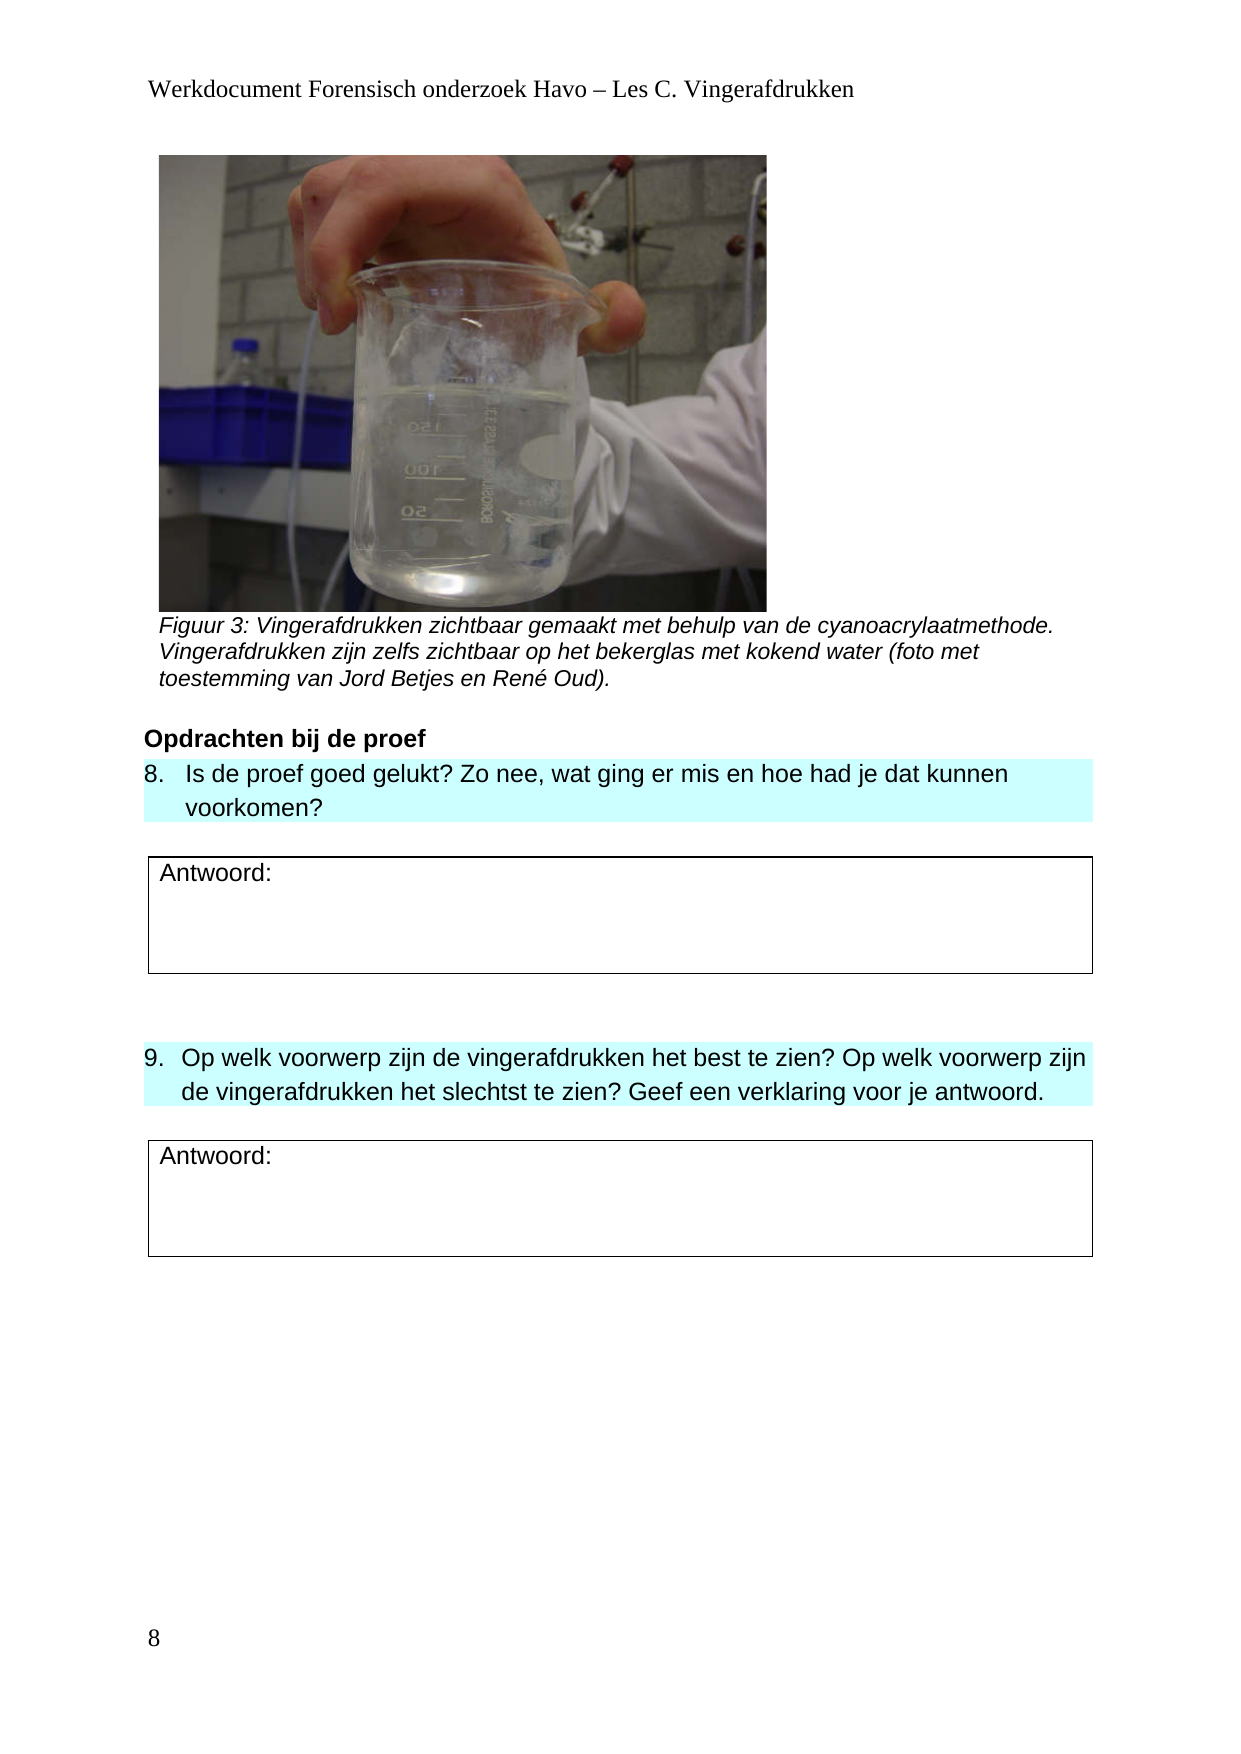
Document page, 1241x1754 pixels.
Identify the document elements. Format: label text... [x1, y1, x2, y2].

table_header Antwoord: [149, 1141, 1092, 1256]
table_header Antwoord: [149, 858, 1092, 972]
picture [158, 155, 767, 612]
text Opdrachten bij de proef [144, 724, 1093, 753]
text 8. Is de proef goed gelukt? Zo nee, wat ging er mis en hoe had je dat kunnen voorkomen? [144, 759, 1093, 822]
list Op welk voorwerp zijn de vingerafdrukken het best te zien? Op welk voorwerp zijn de vingerafdrukken het slechtst te zien? Geef een verklaring voor je antwoord. [144, 1042, 1093, 1106]
